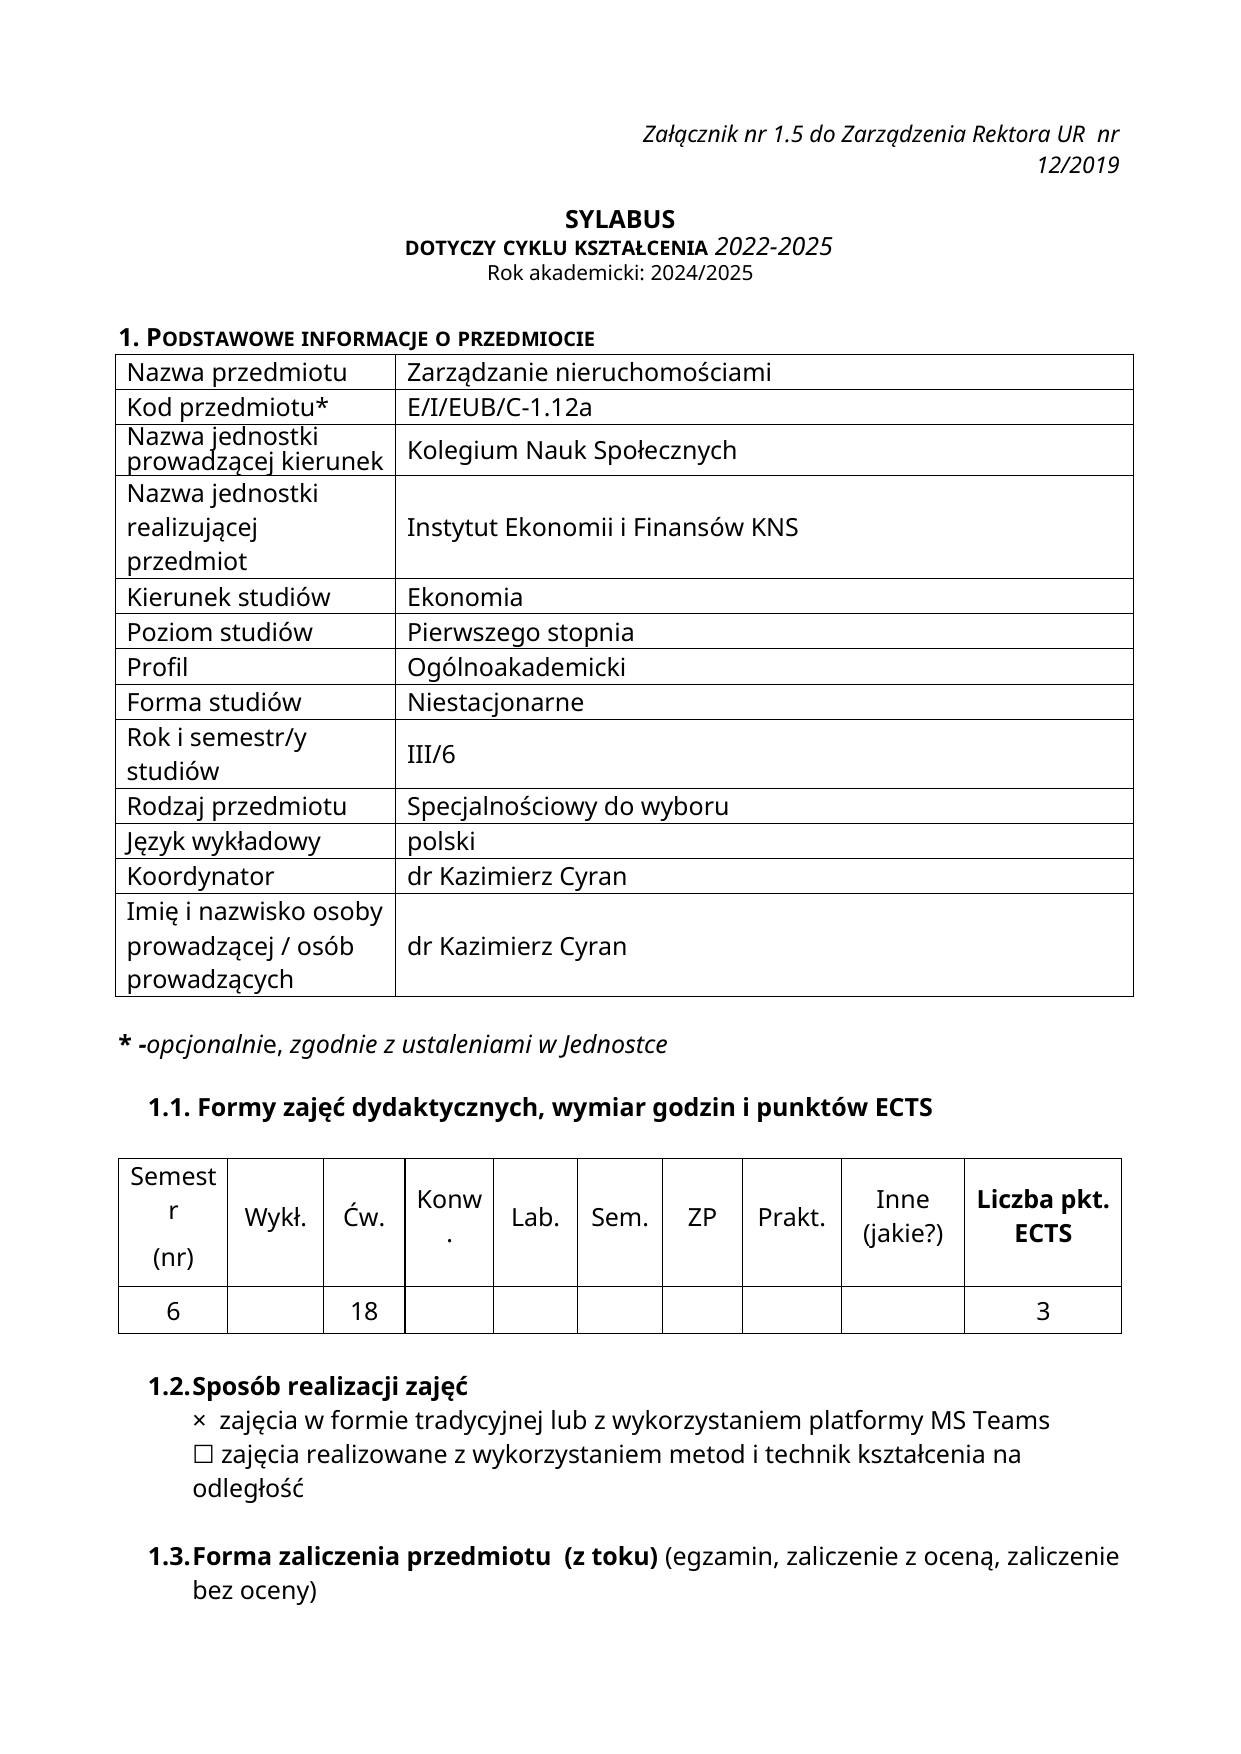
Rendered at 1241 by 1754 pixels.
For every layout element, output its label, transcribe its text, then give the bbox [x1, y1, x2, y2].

table_cell E/I/EUB/C-1.12a [396, 390, 1133, 424]
table_cell Forma studiów [116, 685, 395, 718]
table_cell Język wykładowy [116, 824, 395, 858]
table_header Semestr (nr) [119, 1159, 227, 1286]
table_cell Pierwszego stopnia [396, 614, 1133, 648]
text × zajęcia w formie tradycyjnej lub z wykorzystaniem platformy MS Teams [192, 1402, 1122, 1436]
table_cell dr Kazimierz Cyran [396, 894, 1133, 996]
table_header Zarządzanie nieruchomościami [396, 355, 1133, 389]
table_cell polski [396, 824, 1133, 858]
table_cell Rok i semestr/y studiów [116, 720, 395, 788]
text Rok akademicki: 2024/2025 [118, 261, 1122, 286]
table_cell Profil [116, 649, 395, 683]
table_header Nazwa przedmiotu [116, 355, 395, 389]
text Załącznik nr 1.5 do Zarządzenia Rektora UR nr 12/2019 [118, 118, 1122, 181]
text * -opcjonalnie, zgodnie z ustaleniami w Jednostce [118, 1026, 1122, 1061]
text 1.3. Forma zaliczenia przedmiotu (z toku) (egzamin, zaliczenie z oceną, zaliczenie bez oceny) [148, 1539, 1122, 1607]
table_cell [494, 1287, 577, 1333]
table_cell Ekonomia [396, 579, 1133, 613]
table_header Liczba pkt. ECTS [965, 1159, 1121, 1286]
text ☐ zajęcia realizowane z wykorzystaniem metod i technik kształcenia na odległość [192, 1436, 1122, 1504]
table_cell Imię i nazwisko osoby prowadzącej / osób prowadzących [116, 894, 395, 996]
table_cell [228, 1287, 323, 1333]
table_header Lab. [494, 1159, 577, 1286]
table_cell [578, 1287, 662, 1333]
text 1. Podstawowe informacje o przedmiocie [118, 319, 1122, 354]
table_cell Poziom studiów [116, 614, 395, 648]
table_cell [663, 1287, 742, 1333]
table_cell Koordynator [116, 859, 395, 893]
table_cell Kierunek studiów [116, 579, 395, 613]
table_cell Nazwa jednostki prowadzącej kierunek [116, 425, 395, 475]
table_cell Ogólnoakademicki [396, 649, 1133, 683]
table_header Prakt. [743, 1159, 841, 1286]
table_cell 6 [119, 1287, 227, 1333]
table_cell 3 [965, 1287, 1121, 1333]
table_header Konw. [406, 1159, 493, 1286]
table_cell Rodzaj przedmiotu [116, 789, 395, 823]
table_cell [743, 1287, 841, 1333]
table_cell 18 [324, 1287, 404, 1333]
table_cell [406, 1287, 493, 1333]
table_cell Niestacjonarne [396, 685, 1133, 718]
text SYLABUS [118, 201, 1122, 236]
table_cell III/6 [396, 720, 1133, 788]
table_header Inne (jakie?) [842, 1159, 964, 1286]
table_header Ćw. [324, 1159, 404, 1286]
text 1.2. Sposób realizacji zajęć [148, 1368, 1122, 1402]
table_header ZP [663, 1159, 742, 1286]
text 1.1. Formy zajęć dydaktycznych, wymiar godzin i punktów ECTS [148, 1090, 1122, 1124]
table_cell Kod przedmiotu* [116, 390, 395, 424]
table_cell Nazwa jednostki realizującej przedmiot [116, 476, 395, 578]
table_header Wykł. [228, 1159, 323, 1286]
table_header Sem. [578, 1159, 662, 1286]
table_cell dr Kazimierz Cyran [396, 859, 1133, 893]
table_cell Instytut Ekonomii i Finansów KNS [396, 476, 1133, 578]
table_cell Specjalnościowy do wyboru [396, 789, 1133, 823]
text dotyczy cyklu kształcenia 2022-2025 [118, 236, 1122, 261]
table_cell [842, 1287, 964, 1333]
table_cell Kolegium Nauk Społecznych [396, 425, 1133, 475]
